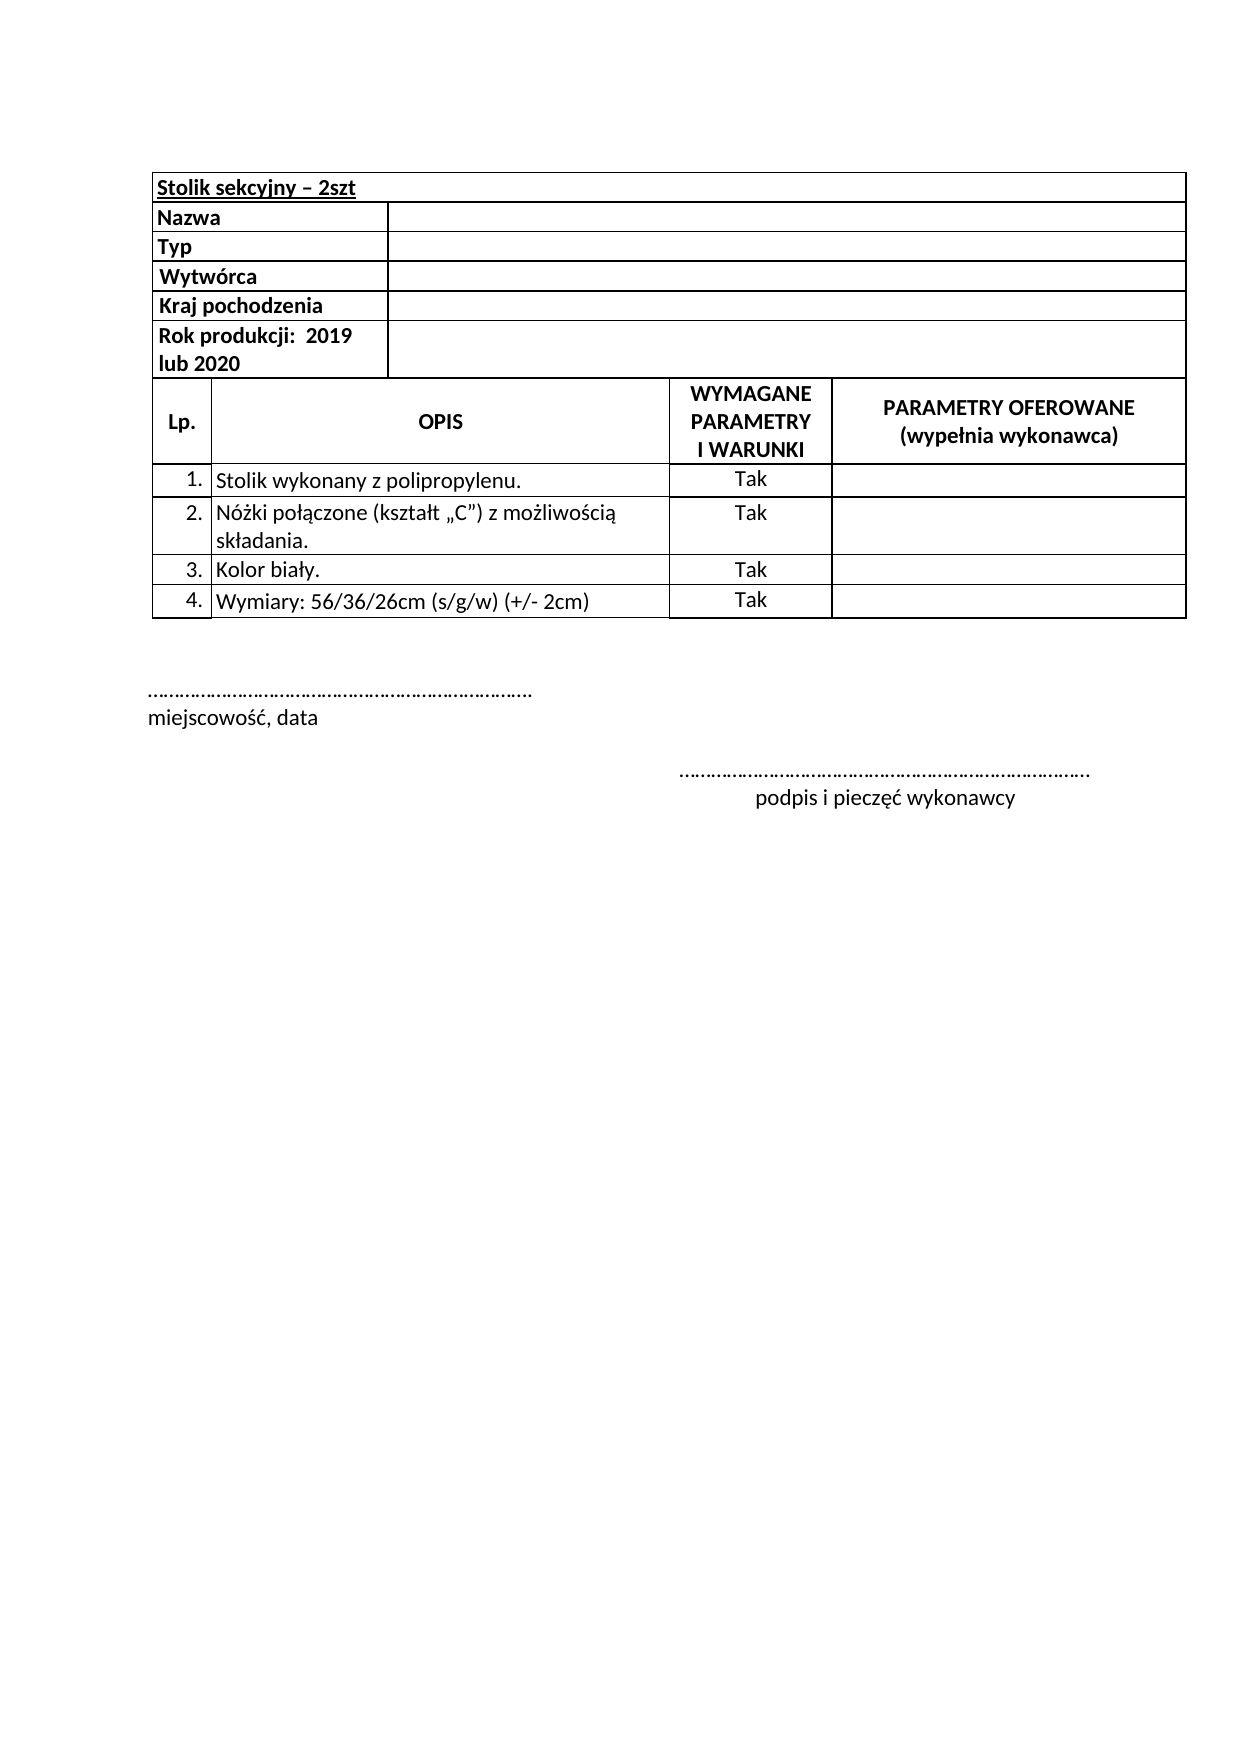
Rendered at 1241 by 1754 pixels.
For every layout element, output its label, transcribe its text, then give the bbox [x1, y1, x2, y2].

table_cell [153, 498, 211, 554]
table_cell [153, 585, 211, 617]
table_cell WYMAGANE PARAMETRY I WARUNKI [670, 379, 831, 463]
text …………………………………………………………………… [148, 731, 1093, 783]
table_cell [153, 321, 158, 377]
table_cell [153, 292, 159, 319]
table_cell Tak [670, 498, 831, 554]
table_cell Wymiary: 56/36/26cm (s/g/w) (+/- 2cm) [212, 585, 669, 617]
table_cell Lp. [153, 379, 211, 463]
table_cell Tak [670, 465, 831, 496]
text miejscowość, data [148, 703, 1093, 731]
table_cell Kolor biały. [212, 555, 669, 583]
table_cell [153, 465, 211, 496]
table_cell [833, 465, 1185, 496]
table_cell Nóżki połączone (kształt „C”) z możliwością składania. [212, 497, 669, 554]
table_cell [389, 321, 1185, 377]
table_cell Tak [670, 555, 831, 583]
table_cell [833, 498, 1185, 554]
text ………………………………………………………………. [148, 675, 1093, 703]
table_cell [153, 555, 211, 583]
text podpis i pieczęć wykonawcy [148, 783, 1093, 811]
table_cell Stolik wykonany z polipropylenu. [212, 464, 669, 496]
table_cell Tak [670, 585, 831, 617]
table_cell PARAMETRY OFEROWANE (wypełnia wykonawca) [833, 379, 1185, 463]
table_cell OPIS [212, 379, 669, 463]
table_cell [833, 585, 1185, 617]
table_header Stolik sekcyjny – 2szt [153, 173, 1185, 201]
table_cell [833, 555, 1185, 583]
